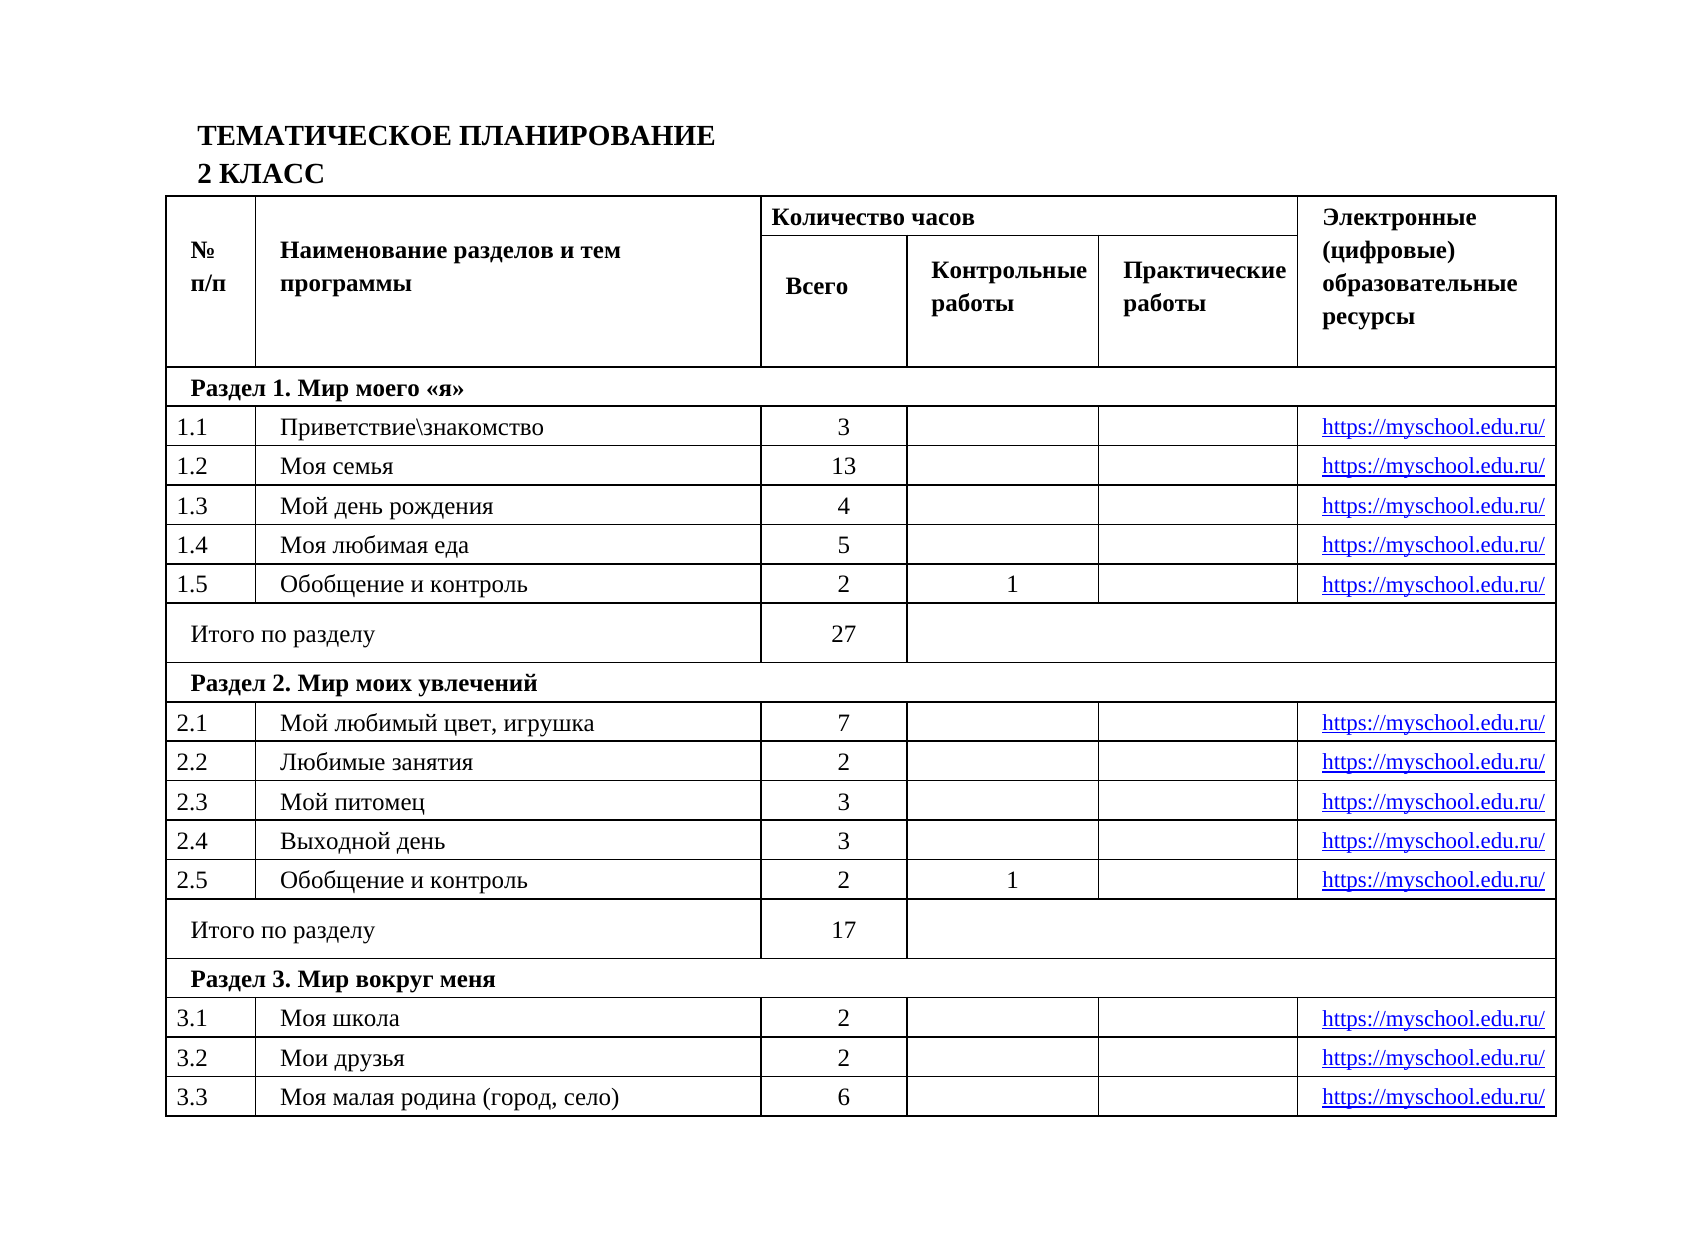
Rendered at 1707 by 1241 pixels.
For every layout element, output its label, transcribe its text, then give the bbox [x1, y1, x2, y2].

table_cell [1099, 860, 1297, 898]
table_cell 2.2 [167, 742, 255, 780]
table_cell 1.3 [167, 486, 255, 523]
table_cell 27 [762, 604, 906, 662]
table_cell 3 [762, 821, 906, 858]
table_cell https://myschool.edu.ru/ [1298, 407, 1555, 445]
table_cell 5 [762, 525, 906, 563]
table_cell https://myschool.edu.ru/ [1298, 860, 1555, 898]
table_cell 2 [762, 860, 906, 898]
table_cell 1.5 [167, 565, 255, 602]
table_cell 1.2 [167, 446, 255, 484]
table_cell Мой день рождения [256, 486, 760, 523]
table_cell [908, 1038, 1098, 1076]
table_cell Раздел 3. Мир вокруг меня [167, 959, 1555, 997]
table_cell Приветствие\знакомство [256, 407, 760, 445]
table_cell https://myschool.edu.ru/ [1298, 821, 1555, 858]
table_cell [1099, 525, 1297, 563]
table_cell https://myschool.edu.ru/ [1298, 781, 1555, 819]
table_cell [1099, 781, 1297, 819]
text ТЕМАТИЧЕСКОЕ ПЛАНИРОВАНИЕ [190, 118, 1618, 152]
table_header Количество часов [762, 197, 1297, 234]
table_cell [1298, 1077, 1555, 1115]
table_cell 3 [762, 781, 906, 819]
table_cell [908, 900, 1555, 957]
table_cell 2.3 [167, 781, 255, 819]
table_cell 17 [762, 900, 906, 957]
table_cell 7 [762, 703, 906, 740]
table_cell Итого по разделу [167, 604, 760, 662]
table_cell [908, 525, 1098, 563]
table_cell Всего [762, 236, 906, 366]
table_cell Моя любимая еда [256, 525, 760, 563]
table_cell [1099, 821, 1297, 858]
table_cell [908, 781, 1098, 819]
table_cell 1.4 [167, 525, 255, 563]
table_cell 3.1 [167, 998, 255, 1036]
table_cell [1099, 486, 1297, 523]
table_cell 2 [762, 742, 906, 780]
table_cell 3.2 [167, 1038, 255, 1076]
table_cell Обобщение и контроль [256, 860, 760, 898]
table_cell [1099, 1077, 1297, 1115]
table_cell [908, 446, 1098, 484]
table_header № п/п [167, 197, 255, 366]
table_cell https://myschool.edu.ru/ [1298, 998, 1555, 1036]
table_cell [1099, 565, 1297, 602]
table_cell [908, 703, 1098, 740]
table_cell 2.4 [167, 821, 255, 858]
table_cell 1 [908, 565, 1098, 602]
table_cell [908, 821, 1098, 858]
table_cell [908, 742, 1098, 780]
table_cell 2 [762, 565, 906, 602]
table_cell 4 [762, 486, 906, 523]
table_cell 2.1 [167, 703, 255, 740]
table_cell Выходной день [256, 821, 760, 858]
table_header Электронные (цифровые) образовательные ресурсы [1298, 197, 1555, 366]
table_cell 1 [908, 860, 1098, 898]
table_cell https://myschool.edu.ru/ [1298, 486, 1555, 523]
table_cell [1099, 742, 1297, 780]
table_cell Мои друзья [256, 1038, 760, 1076]
table_cell https://myschool.edu.ru/ [1298, 703, 1555, 740]
table_cell [1099, 407, 1297, 445]
table_cell https://myschool.edu.ru/ [1298, 565, 1555, 602]
table_cell Обобщение и контроль [256, 565, 760, 602]
table_cell https://myschool.edu.ru/ [1298, 1038, 1555, 1076]
table_cell [908, 407, 1098, 445]
table_cell Моя малая родина (город, село) [256, 1077, 760, 1115]
table_cell https://myschool.edu.ru/ [1298, 525, 1555, 563]
table_cell 2 [762, 998, 906, 1036]
table_cell Практические работы [1099, 236, 1297, 366]
table_cell [1099, 998, 1297, 1036]
table_cell Моя семья [256, 446, 760, 484]
table_cell 13 [762, 446, 906, 484]
table_cell [1099, 703, 1297, 740]
table_header Наименование разделов и тем программы [256, 197, 760, 366]
table_cell Контрольные работы [908, 236, 1098, 366]
table_cell Моя школа [256, 998, 760, 1036]
table_cell Мой питомец [256, 781, 760, 819]
table_cell [908, 486, 1098, 523]
table_cell [1099, 446, 1297, 484]
table_cell Мой любимый цвет, игрушка [256, 703, 760, 740]
table_cell 6 [762, 1077, 906, 1115]
table_cell 2 [762, 1038, 906, 1076]
table_cell https://myschool.edu.ru/ [1298, 446, 1555, 484]
table_cell Любимые занятия [256, 742, 760, 780]
table_cell [908, 1077, 1098, 1115]
table_cell Раздел 1. Мир моего «я» [167, 368, 1555, 405]
table_cell https://myschool.edu.ru/ [1298, 742, 1555, 780]
table_cell 3 [762, 407, 906, 445]
text 2 КЛАСС [190, 157, 1618, 190]
table_cell Раздел 2. Мир моих увлечений [167, 663, 1555, 701]
table_cell Итого по разделу [167, 900, 760, 957]
table_cell [908, 998, 1098, 1036]
table_cell 2.5 [167, 860, 255, 898]
table_cell 3.3 [167, 1077, 255, 1115]
table_cell [1099, 1038, 1297, 1076]
table_cell [908, 604, 1555, 662]
table_cell 1.1 [167, 407, 255, 445]
